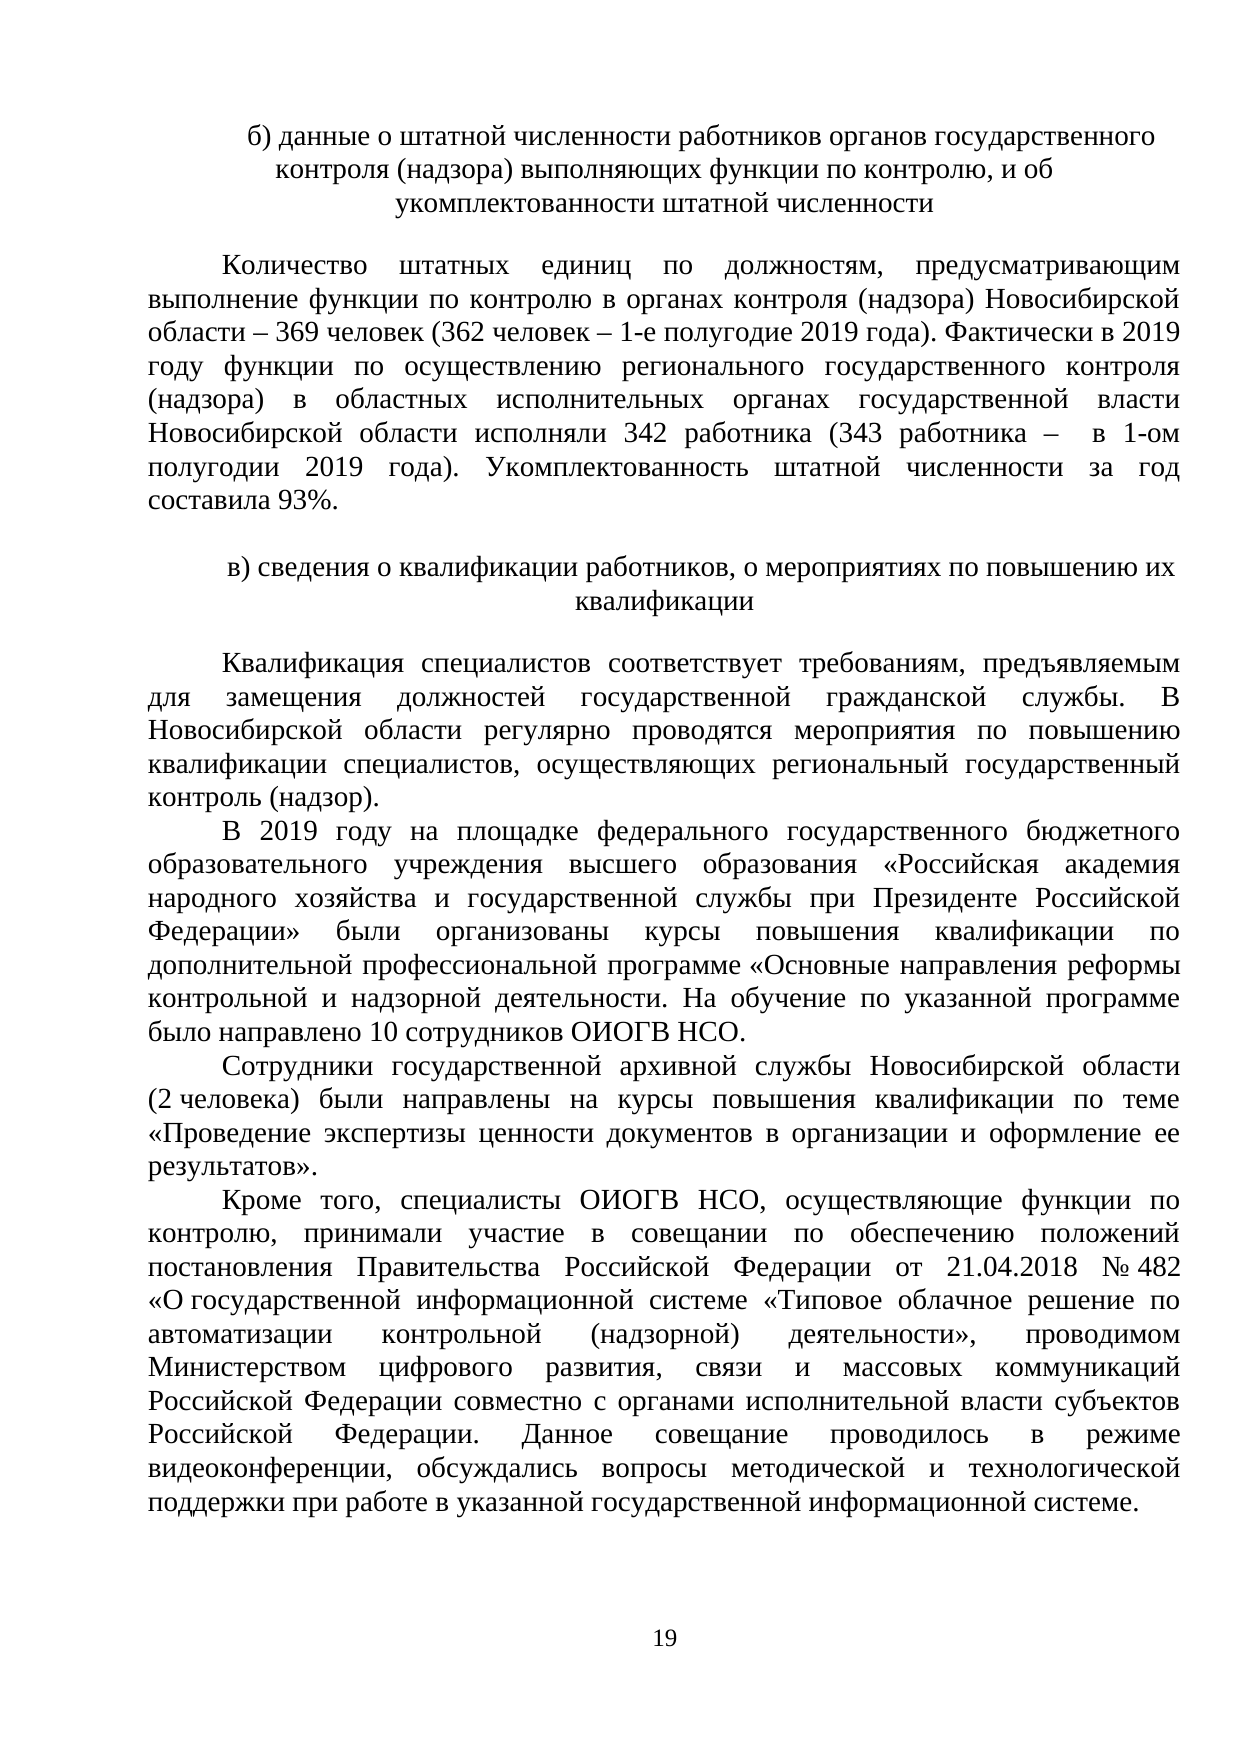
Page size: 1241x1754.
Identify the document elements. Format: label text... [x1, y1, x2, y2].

text Квалификация специалистов соответствует требованиям, предъявляемым для замещения должностей государственной гражданской службы. В Новосибирской области регулярно проводятся мероприятия по повышению квалификации специалистов, осуществляющих региональный государственный контроль (надзор). [148, 645, 1181, 813]
text Кроме того, специалисты ОИОГВ НСО, осуществляющие функции по контролю, принимали участие в совещании по обеспечению положений постановления Правительства Российской Федерации от 21.04.2018 № 482 «О государственной информационной системе «Типовое облачное решение по автоматизации контрольной (надзорной) деятельности», проводимом Министерством цифрового развития, связи и массовых коммуникаций Российской Федерации совместно с органами исполнительной власти субъектов Российской Федерации. Данное совещание проводилось в режиме видеоконференции, обсуждались вопросы методической и технологической поддержки при работе в указанной государственной информационной системе. [148, 1182, 1181, 1517]
subtitle в) сведения о квалификации работников, о мероприятиях по повышению их квалификации [148, 549, 1181, 616]
text В 2019 году на площадке федерального государственного бюджетного образовательного учреждения высшего образования «Российская академия народного хозяйства и государственной службы при Президенте Российской Федерации» были организованы курсы повышения квалификации по дополнительной профессиональной программе «Основные направления реформы контрольной и надзорной деятельности. На обучение по указанной программе было направлено 10 сотрудников ОИОГВ НСО. [148, 813, 1181, 1048]
text Сотрудники государственной архивной службы Новосибирской области (2 человека) были направлены на курсы повышения квалификации по теме «Проведение экспертизы ценности документов в организации и оформление ее результатов». [148, 1048, 1181, 1182]
subtitle б) данные о штатной численности работников органов государственного контроля (надзора) выполняющих функции по контролю, и об укомплектованности штатной численности [148, 118, 1181, 219]
text Количество штатных единиц по должностям, предусматривающим выполнение функции по контролю в органах контроля (надзора) Новосибирской области – 369 человек (362 человек – 1-е полугодие 2019 года). Фактически в 2019 году функции по осуществлению регионального государственного контроля (надзора) в областных исполнительных органах государственной власти Новосибирской области исполняли 342 работника (343 работника – в 1-ом полугодии 2019 года). Укомплектованность штатной численности за год составила 93%. [148, 247, 1181, 516]
